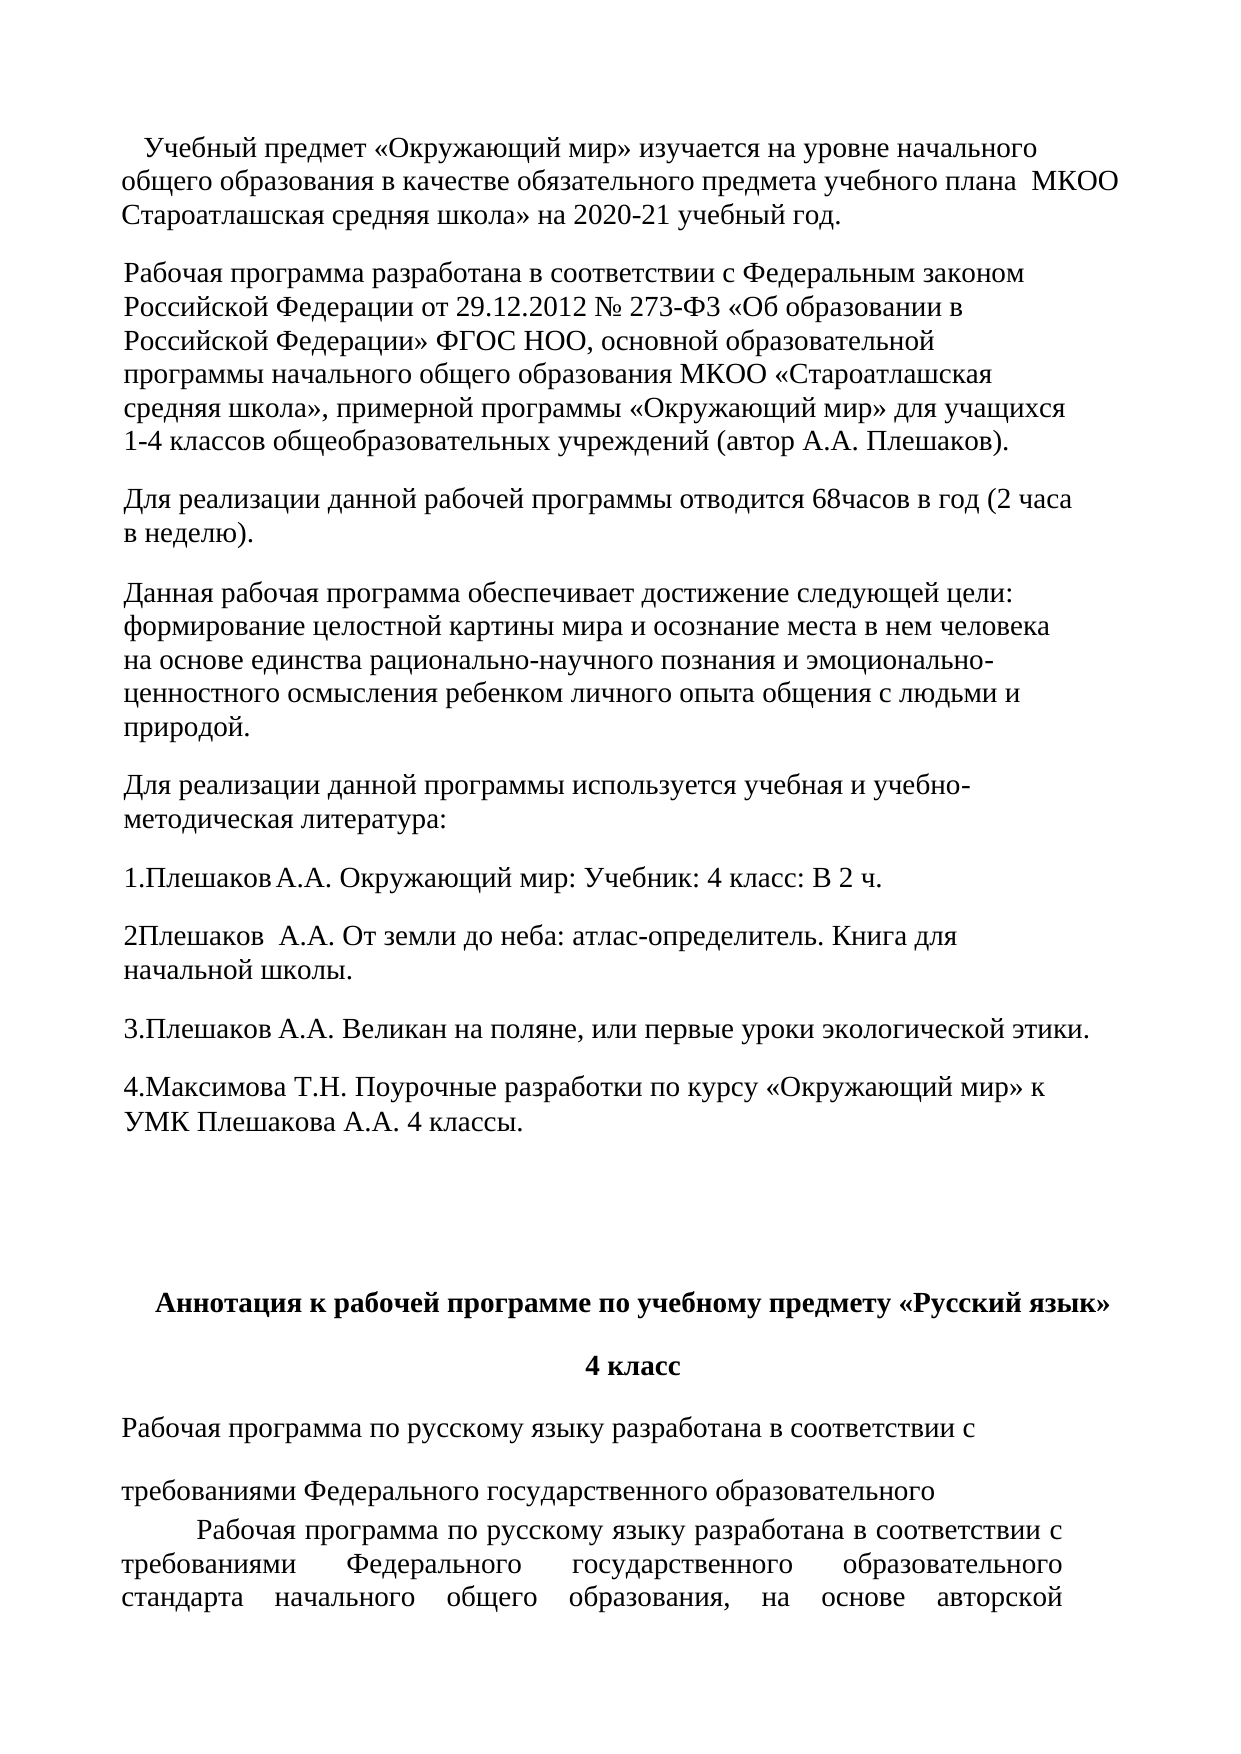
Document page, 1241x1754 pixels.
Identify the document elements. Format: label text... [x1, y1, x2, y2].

text Рабочая программа по русскому языку разработана в соответствии с требованиями Федерального государственного образовательного [121, 1388, 1121, 1513]
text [121, 1513, 1063, 1613]
text Аннотация к рабочей программе по учебному предмету «Русский язык» 4 класс [144, 1263, 1121, 1388]
text 4.Максимова Т.Н. Поурочные разработки по курсу «Окружающий мир» к УМК Плешакова А.А. 4 классы. [123, 1069, 1078, 1138]
text Для реализации данной программы используется учебная и учебнометодическая литература: [123, 767, 1078, 835]
text 1.Плешаков А.А. Окружающий мир: Учебник: 4 класс: В 2 ч. [123, 865, 1121, 893]
text Данная рабочая программа обеспечивает достижение следующей цели: формирование целостной картины мира и осознание места в нем человека на основе единства рационально-научного познания и эмоциональноценностного осмысления ребенком личного опыта общения с людьми и природой. [123, 575, 1078, 743]
text Для реализации данной рабочей программы отводится 68часов в год (2 часа в неделю). [123, 482, 1078, 550]
text Учебный предмет «Окружающий мир» изучается на уровне начального общего образования в качестве обязательного предмета учебного плана МКОО Староатлашская средняя школа» на 2020-21 учебный год. [121, 130, 1121, 231]
text 3.Плешаков А.А. Великан на поляне, или первые уроки экологической этики. [123, 1016, 1121, 1044]
text 2Плешаков А.А. От земли до неба: атлас-определитель. Книга для начальной школы. [123, 918, 1078, 986]
text Рабочая программа разработана в соответствии с Федеральным законом Российской Федерации от 29.12.2012 № 273-Ф3 «Об образовании в Российской Федерации» ФГОС НОО, основной образовательной программы начального общего образования МКОО «Староатлашская средняя школа», примерной программы «Окружающий мир» для учащихся 1-4 классов общеобразовательных учреждений (автор А.А. Плешаков). [123, 256, 1078, 457]
